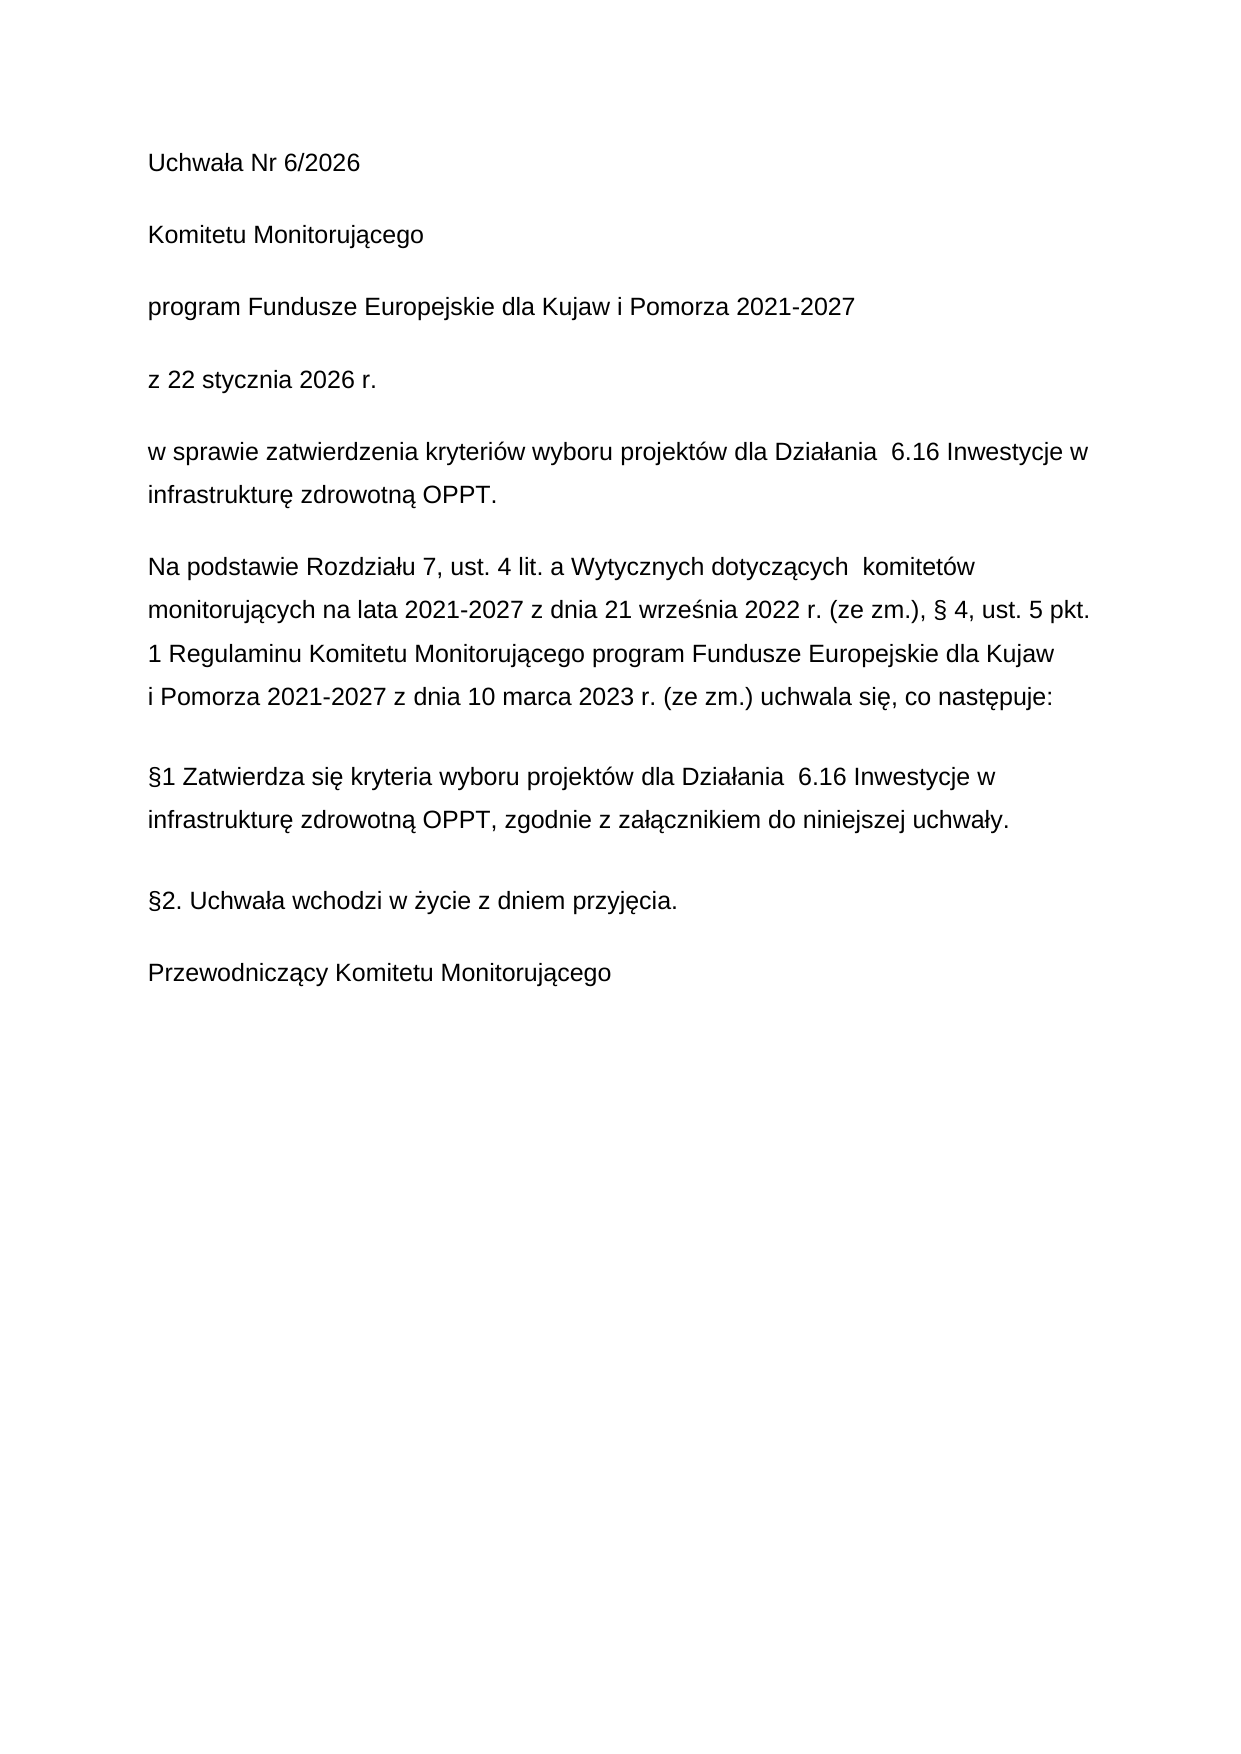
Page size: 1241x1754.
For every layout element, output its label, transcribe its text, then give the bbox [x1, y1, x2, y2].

text Na podstawie Rozdziału 7, ust. 4 lit. a Wytycznych dotyczących komitetów monitorujących na lata 2021-2027 z dnia 21 września 2022 r. (ze zm.), § 4, ust. 5 pkt. 1 Regulaminu Komitetu Monitorującego program Fundusze Europejskie dla Kujaw i Pomorza 2021-2027 z dnia 10 marca 2023 r. (ze zm.) uchwala się, co następuje: [148, 552, 1092, 710]
text z 22 stycznia 2026 r. [148, 364, 1092, 393]
subtitle Uchwała Nr 6/2026 [148, 148, 1092, 176]
text Komitetu Monitorującego [148, 220, 1092, 249]
text §1 Zatwierdza się kryteria wyboru projektów dla Działania 6.16 Inwestycje w infrastrukturę zdrowotną OPPT, zgodnie z załącznikiem do niniejszej uchwały. [148, 762, 1092, 834]
text w sprawie zatwierdzenia kryteriów wyboru projektów dla Działania 6.16 Inwestycje w infrastrukturę zdrowotną OPPT. [148, 437, 1092, 509]
text §2. Uchwała wchodzi w życie z dniem przyjęcia. [148, 886, 1092, 915]
text Przewodniczący Komitetu Monitorującego [148, 958, 1125, 987]
text program Fundusze Europejskie dla Kujaw i Pomorza 2021-2027 [148, 292, 1092, 321]
